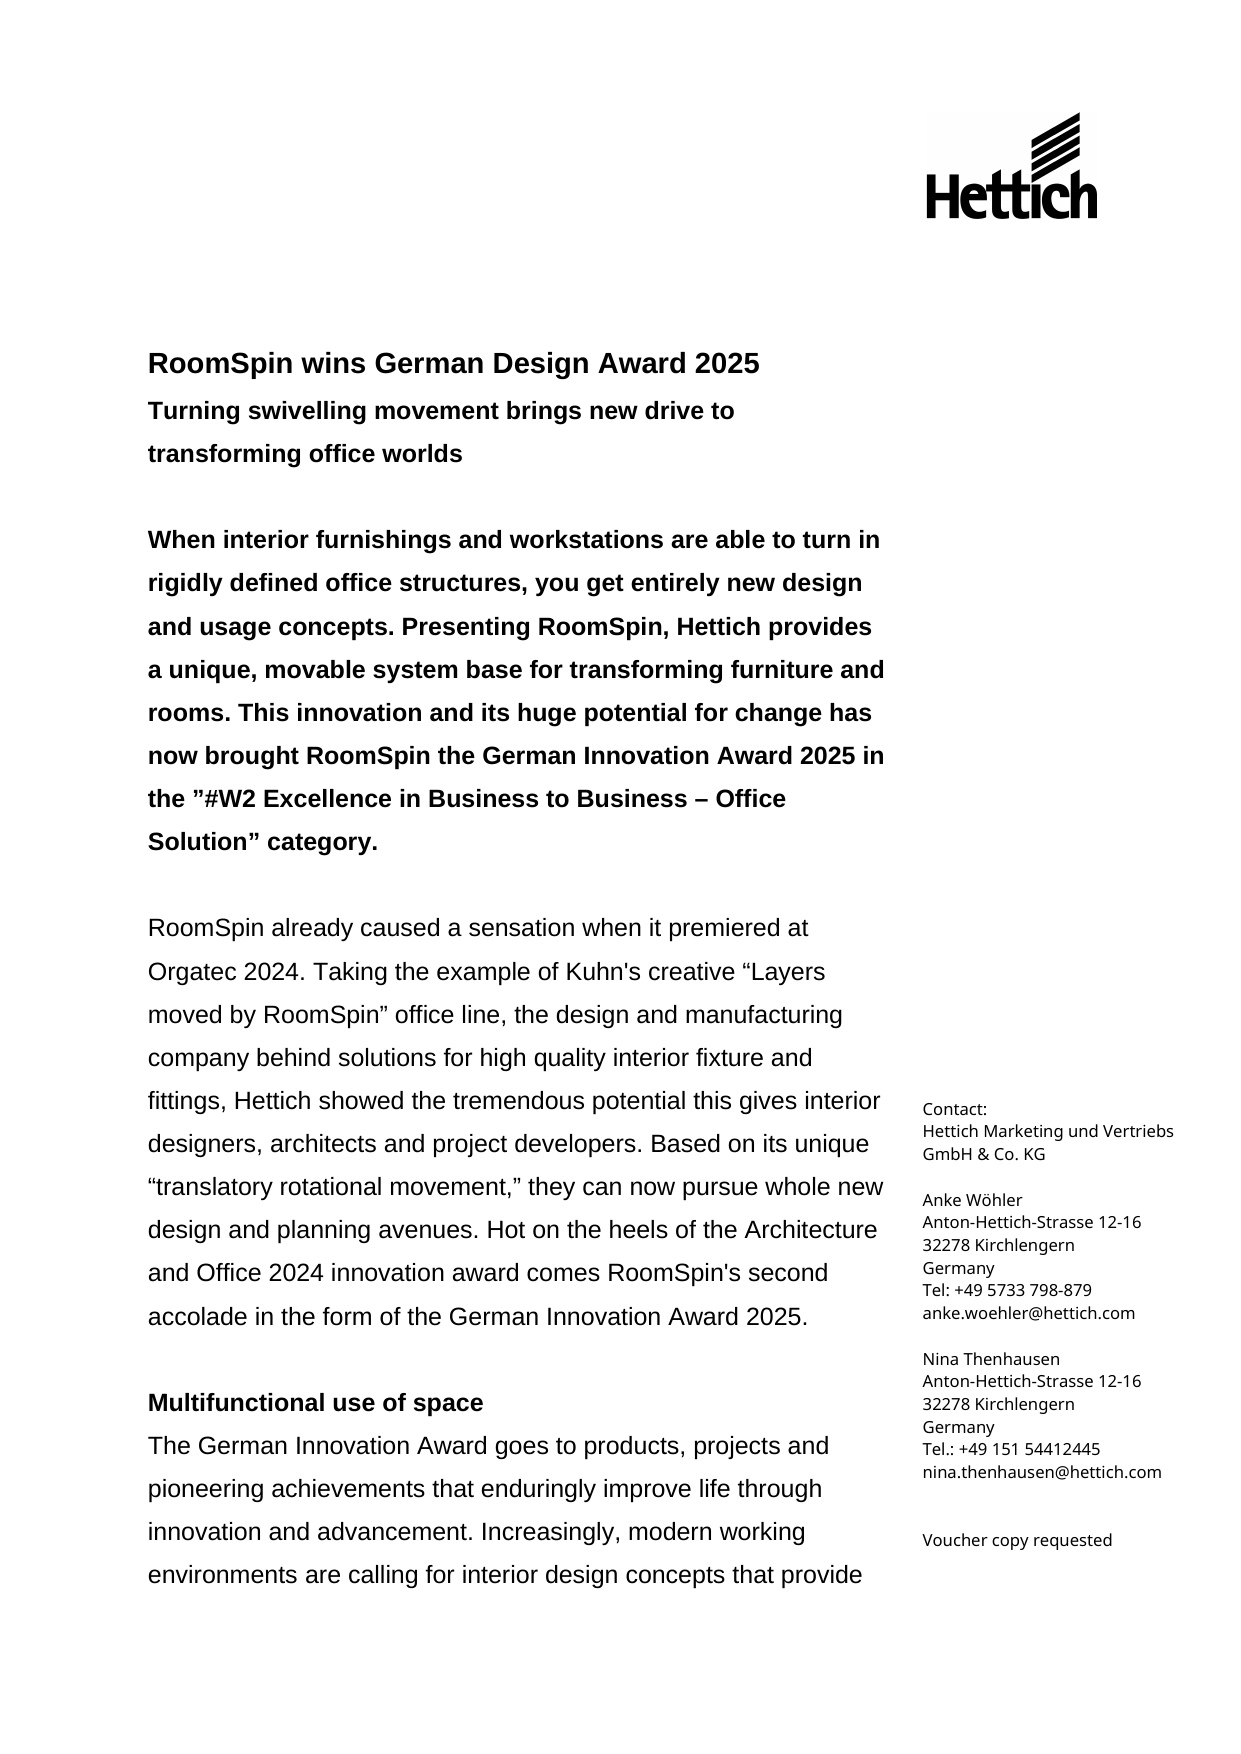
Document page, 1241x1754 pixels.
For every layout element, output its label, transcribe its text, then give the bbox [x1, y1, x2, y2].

text RoomSpin already caused a sensation when it premiered at Orgatec 2024. Taking the example of Kuhn's creative “Layers moved by RoomSpin” office line, the design and manufacturing company behind solutions for high quality interior fixture and fittings, Hettich showed the tremendous potential this gives interior designers, architects and project developers. Based on its unique “translatory rotational movement,” they can now pursue whole new design and planning avenues. Hot on the heels of the Architecture and Office 2024 innovation award comes RoomSpin's second accolade in the form of the German Innovation Award 2025. [148, 913, 886, 1330]
text When interior furnishings and workstations are able to turn in rigidly defined office structures, you get entirely new design and usage concepts. Presenting RoomSpin, Hettich provides a unique, movable system base for transforming furniture and rooms. This innovation and its huge potential for change has now brought RoomSpin the German Innovation Award 2025 in the ”#W2 Excellence in Business to Business – Office Solution” category. [148, 525, 886, 856]
text Multifunctional use of space [148, 1388, 886, 1417]
picture [926, 112, 1097, 219]
text RoomSpin wins German Design Award 2025 [148, 346, 886, 379]
text Turning swivelling movement brings new drive to transforming office worlds [148, 396, 886, 468]
